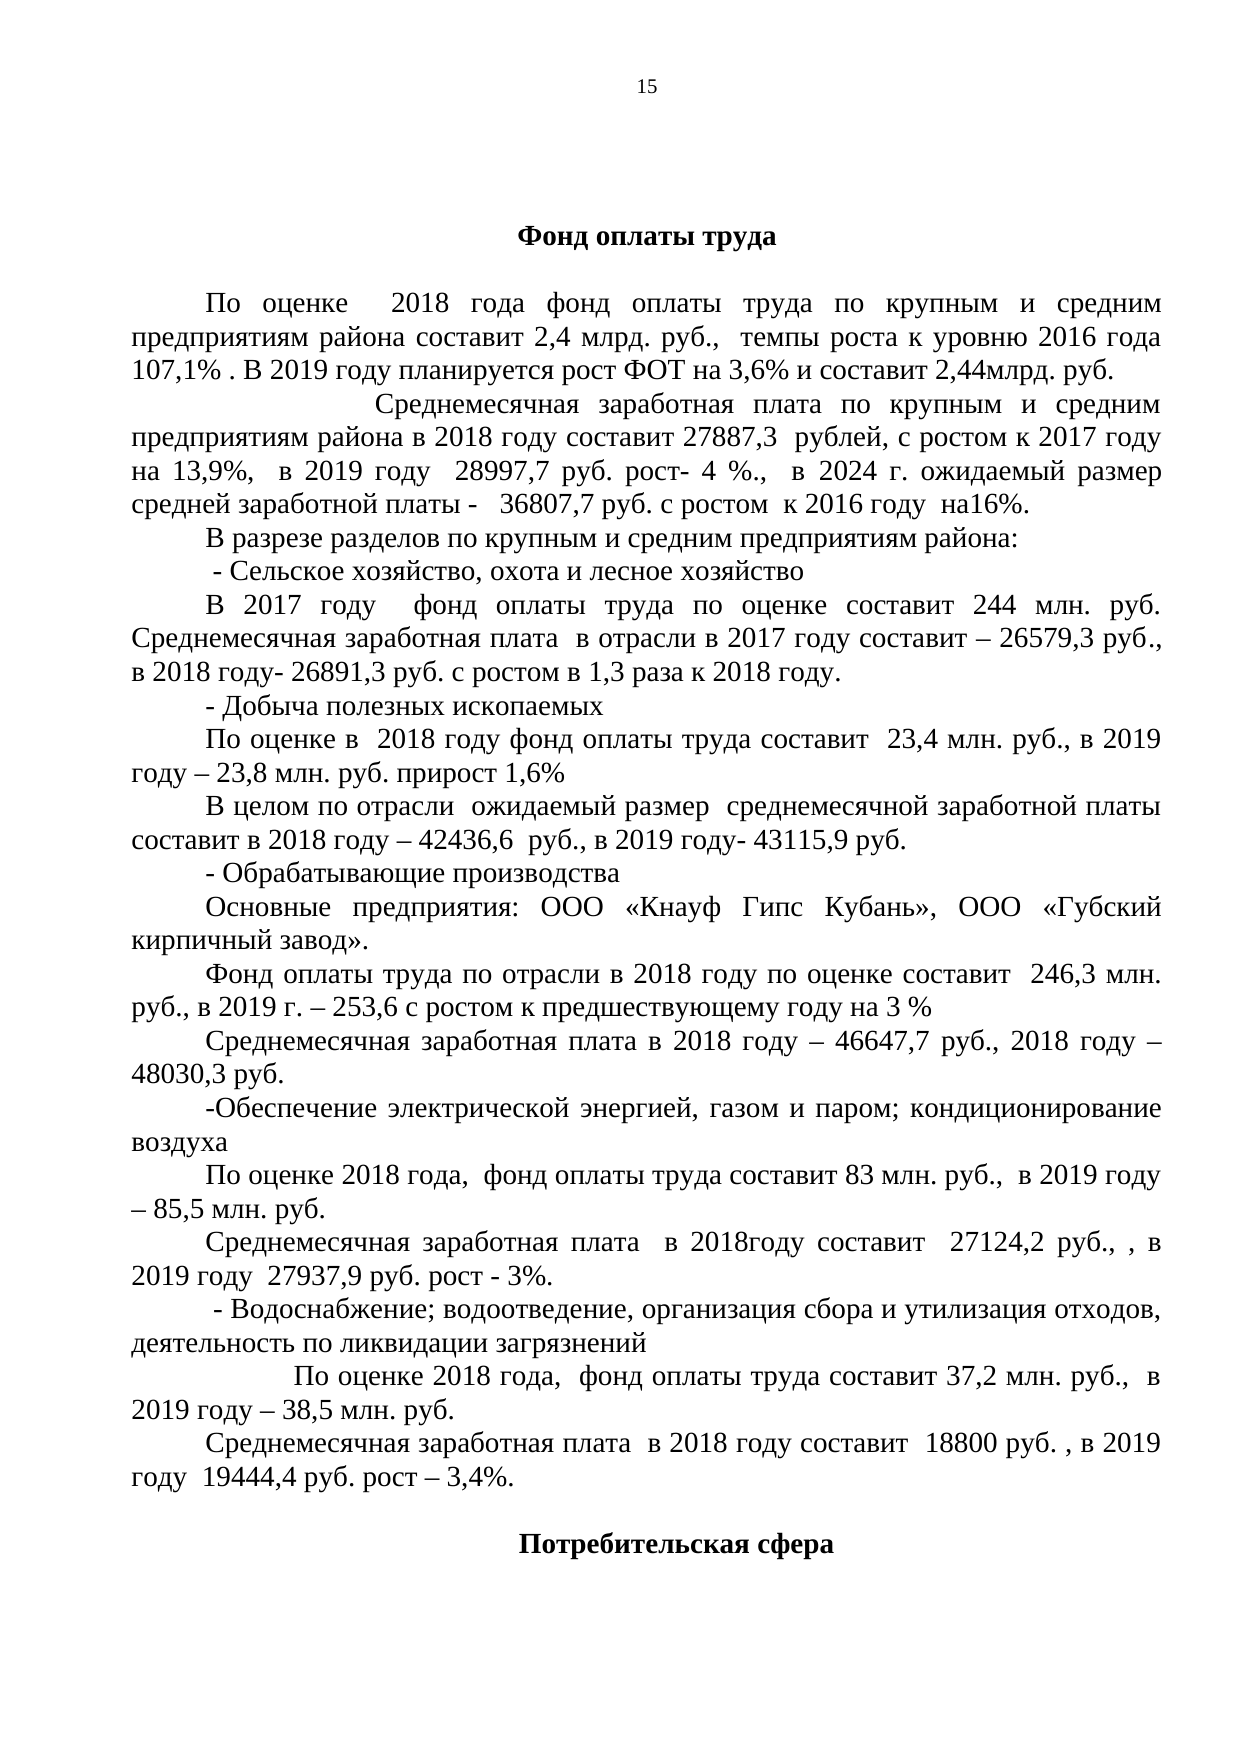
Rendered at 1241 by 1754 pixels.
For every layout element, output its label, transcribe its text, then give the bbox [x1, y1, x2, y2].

text По оценке 2018 года, фонд оплаты труда составит 83 млн. руб., в 2019 году – 85,5 млн. руб. [131, 1157, 1162, 1224]
text Среднемесячная заработная плата в 2018 году составит 18800 руб. , в 2019 году 19444,4 руб. рост – 3,4%. [131, 1426, 1162, 1493]
text Фонд оплаты труда по отрасли в 2018 году по оценке составит 246,3 млн. руб., в 2019 г. – 253,6 с ростом к предшествующему году на 3 % [131, 956, 1162, 1023]
text Среднемесячная заработная плата по крупным и средним предприятиям района в 2018 году составит 27887,3 рублей, с ростом к 2017 году на 13,9%, в 2019 году 28997,7 руб. рост- 4 %., в 2024 г. ожидаемый размер средней заработной платы - 36807,7 руб. с ростом к 2016 году на16%. [131, 386, 1162, 520]
text В 2017 году фонд оплаты труда по оценке составит 244 млн. руб. Среднемесячная заработная плата в отрасли в 2017 году составит – 26579,3 руб., в 2018 году- 26891,3 руб. с ростом в 1,3 раза к 2018 году. [131, 587, 1162, 688]
text - Водоснабжение; водоотведение, организация сбора и утилизация отходов, деятельность по ликвидации загрязнений [131, 1291, 1162, 1358]
subtitle Фонд оплаты труда [131, 218, 1162, 252]
text - Добыча полезных ископаемых [131, 688, 1162, 721]
text По оценке 2018 года, фонд оплаты труда составит 37,2 млн. руб., в 2019 году – 38,5 млн. руб. [131, 1358, 1162, 1426]
text - Сельское хозяйство, охота и лесное хозяйство [131, 553, 1162, 587]
text По оценке в 2018 году фонд оплаты труда составит 23,4 млн. руб., в 2019 году – 23,8 млн. руб. прирост 1,6% [131, 721, 1162, 788]
text В разрезе разделов по крупным и средним предприятиям района: [131, 520, 1162, 553]
text Потребительская сфера [131, 1526, 1162, 1560]
text В целом по отрасли ожидаемый размер среднемесячной заработной платы составит в 2018 году – 42436,6 руб., в 2019 году- 43115,9 руб. [131, 788, 1162, 855]
text Среднемесячная заработная плата в 2018 году – 46647,7 руб., 2018 году – 48030,3 руб. [131, 1023, 1162, 1090]
text -Обеспечение электрической энергией, газом и паром; кондиционирование воздуха [131, 1090, 1162, 1157]
text Основные предприятия: ООО «Кнауф Гипс Кубань», ООО «Губский кирпичный завод». [131, 889, 1162, 956]
text Среднемесячная заработная плата в 2018году составит 27124,2 руб., , в 2019 году 27937,9 руб. рост - 3%. [131, 1224, 1162, 1291]
text - Обрабатывающие производства [131, 855, 1162, 889]
text По оценке 2018 года фонд оплаты труда по крупным и средним предприятиям района составит 2,4 млрд. руб., темпы роста к уровню 2016 года 107,1% . В 2019 году планируется рост ФОТ на 3,6% и составит 2,44млрд. руб. [131, 285, 1162, 386]
